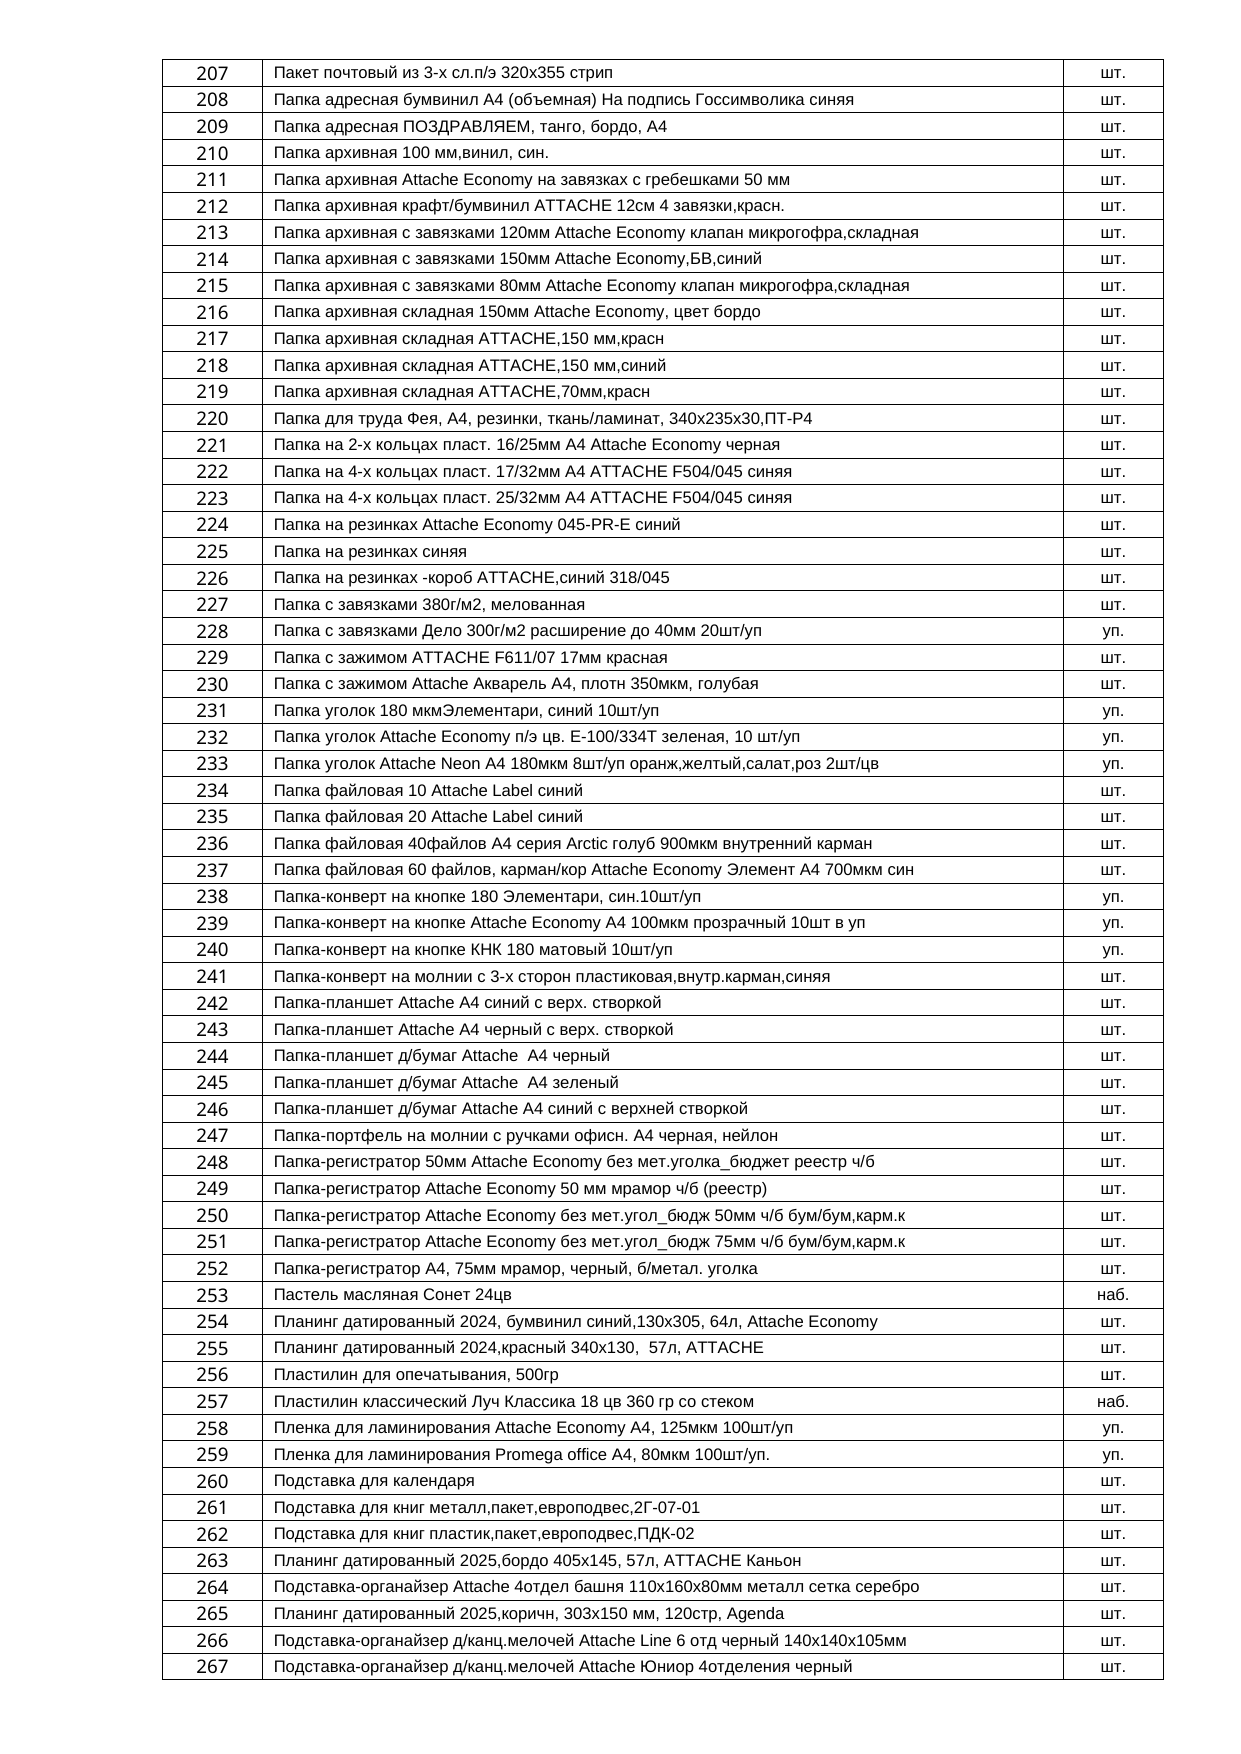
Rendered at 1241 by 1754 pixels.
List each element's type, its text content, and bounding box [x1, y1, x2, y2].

table_cell шт. [1064, 857, 1163, 882]
table_cell Пластилин классический Луч Классика 18 цв 360 гр со стеком [263, 1388, 1063, 1414]
table_cell 208 [163, 87, 262, 112]
table_cell шт. [1064, 459, 1163, 484]
table_cell шт. [1064, 1043, 1163, 1068]
table_cell 231 [163, 698, 262, 723]
table_cell 249 [163, 1176, 262, 1201]
table_cell шт. [1064, 87, 1163, 112]
table_cell 216 [163, 299, 262, 325]
table_cell уп. [1064, 751, 1163, 776]
table_cell Папка уголок Attache Neon А4 180мкм 8шт/уп оранж,желтый,салат,роз 2шт/цв [263, 751, 1063, 776]
table_cell Подставка для календаря [263, 1468, 1063, 1493]
table_cell Планинг датированный 2024,красный 340х130, 57л, ATTACHE [263, 1335, 1063, 1361]
table_cell Подставка для книг пластик,пакет,европодвес,ПДК-02 [263, 1521, 1063, 1547]
table_cell шт. [1064, 830, 1163, 856]
table_cell 221 [163, 432, 262, 457]
table_cell шт. [1064, 538, 1163, 564]
table_cell шт. [1064, 645, 1163, 670]
table_cell шт. [1064, 1149, 1163, 1175]
table_cell Папка архивная складная ATTACHE,70мм,красн [263, 379, 1063, 404]
table_cell шт. [1064, 963, 1163, 989]
table_cell 256 [163, 1362, 262, 1387]
table_cell уп. [1064, 884, 1163, 909]
table_cell Папка на 4-х кольцах пласт. 25/32мм А4 ATTACHE F504/045 синяя [263, 485, 1063, 511]
table_cell 237 [163, 857, 262, 882]
table_cell 240 [163, 937, 262, 962]
table_cell Подставка-органайзер д/канц.мелочей Attache Юниор 4отделения черный [263, 1654, 1063, 1679]
table_cell шт. [1064, 1229, 1163, 1254]
table_cell Папка-конверт на кнопке Attache Economy А4 100мкм прозрачный 10шт в уп [263, 910, 1063, 936]
table_cell Папка на резинках Attache Economy 045-PR-E синий [263, 512, 1063, 537]
table_cell Подставка для книг металл,пакет,европодвес,2Г-07-01 [263, 1495, 1063, 1520]
table_cell шт. [1064, 60, 1163, 86]
table_cell Планинг датированный 2025,коричн, 303х150 мм, 120стр, Agenda [263, 1601, 1063, 1626]
table_cell шт. [1064, 1548, 1163, 1573]
table_cell 263 [163, 1548, 262, 1573]
table_cell 252 [163, 1255, 262, 1281]
table_cell шт. [1064, 1521, 1163, 1547]
table_cell Папка файловая 40файлов А4 серия Arсtic голуб 900мкм внутренний карман [263, 830, 1063, 856]
table_cell наб. [1064, 1388, 1163, 1414]
table_cell 224 [163, 512, 262, 537]
table_cell Папка-конверт на молнии с 3-х сторон пластиковая,внутр.карман,синяя [263, 963, 1063, 989]
table_cell 233 [163, 751, 262, 776]
table_cell Пленка для ламинирования Promega office А4, 80мкм 100шт/уп. [263, 1441, 1063, 1467]
table_cell уп. [1064, 618, 1163, 643]
table_cell шт. [1064, 220, 1163, 245]
table_cell 238 [163, 884, 262, 909]
table_cell уп. [1064, 698, 1163, 723]
table_cell 230 [163, 671, 262, 697]
table_cell Папка-конверт на кнопке КНК 180 матовый 10шт/уп [263, 937, 1063, 962]
table_cell шт. [1064, 1654, 1163, 1679]
table_cell Пастель масляная Сонет 24цв [263, 1282, 1063, 1307]
table_cell 234 [163, 777, 262, 803]
table_cell 222 [163, 459, 262, 484]
table_cell Папка на 4-х кольцах пласт. 17/32мм А4 ATTACHE F504/045 синяя [263, 459, 1063, 484]
table_cell Папка-регистратор Attache Economy без мет.угол_бюдж 75мм ч/б бум/бум,карм.к [263, 1229, 1063, 1254]
table_cell шт. [1064, 1070, 1163, 1095]
table_cell Папка архивная складная 150мм Attache Economy, цвет бордо [263, 299, 1063, 325]
table_cell 250 [163, 1202, 262, 1228]
table_cell Папка архивная Attache Economy на завязках с гребешками 50 мм [263, 166, 1063, 192]
table_cell Папка архивная с завязками 150мм Attache Economy,БВ,синий [263, 246, 1063, 272]
table_cell 244 [163, 1043, 262, 1068]
table_cell 243 [163, 1016, 262, 1042]
table_cell шт. [1064, 804, 1163, 829]
table_cell шт. [1064, 990, 1163, 1015]
table_cell 264 [163, 1574, 262, 1600]
table_cell наб. [1064, 1282, 1163, 1307]
table_cell 211 [163, 166, 262, 192]
table_cell шт. [1064, 1309, 1163, 1334]
table_cell Папка адресная бумвинил А4 (объемная) На подпись Госсимволика синяя [263, 87, 1063, 112]
table_cell 232 [163, 724, 262, 750]
table_cell 245 [163, 1070, 262, 1095]
table_cell 228 [163, 618, 262, 643]
table_cell 219 [163, 379, 262, 404]
table_cell Папка файловая 60 файлов, карман/кор Attache Economy Элемент А4 700мкм син [263, 857, 1063, 882]
table_cell шт. [1064, 1601, 1163, 1626]
table_cell Папка архивная крафт/бумвинил ATTACHE 12см 4 завязки,красн. [263, 193, 1063, 218]
table_cell шт. [1064, 1202, 1163, 1228]
table_cell уп. [1064, 724, 1163, 750]
table_cell 220 [163, 405, 262, 431]
table_cell 255 [163, 1335, 262, 1361]
table_cell Папка-планшет д/бумаг Attache A4 синий с верхней створкой [263, 1096, 1063, 1122]
table_cell 215 [163, 273, 262, 298]
table_cell 239 [163, 910, 262, 936]
table_cell шт. [1064, 1627, 1163, 1653]
table_cell шт. [1064, 379, 1163, 404]
table_cell уп. [1064, 1441, 1163, 1467]
table_cell Папка файловая 10 Attache Label синий [263, 777, 1063, 803]
table_cell Папка архивная складная ATTACHE,150 мм,синий [263, 352, 1063, 378]
table_cell шт. [1064, 246, 1163, 272]
table_cell 210 [163, 140, 262, 165]
table_cell 247 [163, 1123, 262, 1148]
table_cell 253 [163, 1282, 262, 1307]
table_cell шт. [1064, 671, 1163, 697]
table_cell 251 [163, 1229, 262, 1254]
table_cell шт. [1064, 777, 1163, 803]
table_cell уп. [1064, 1415, 1163, 1440]
table_cell шт. [1064, 299, 1163, 325]
table_cell Папка-регистратор 50мм Attache Economy без мет.уголка_бюджет реестр ч/б [263, 1149, 1063, 1175]
table_cell 265 [163, 1601, 262, 1626]
table_cell шт. [1064, 485, 1163, 511]
table_cell Папка-планшет Attache A4 черный с верх. створкой [263, 1016, 1063, 1042]
table_cell 235 [163, 804, 262, 829]
table_cell шт. [1064, 565, 1163, 590]
table_cell шт. [1064, 405, 1163, 431]
table_cell Папка-планшет д/бумаг Attache A4 черный [263, 1043, 1063, 1068]
table_cell Папка архивная 100 мм,винил, син. [263, 140, 1063, 165]
table_cell шт. [1064, 591, 1163, 617]
table_cell 212 [163, 193, 262, 218]
table_cell Папка на 2-х кольцах пласт. 16/25мм А4 Attache Economy черная [263, 432, 1063, 457]
table_cell 217 [163, 326, 262, 351]
table_cell Папка файловая 20 Attache Label синий [263, 804, 1063, 829]
table_cell 209 [163, 113, 262, 139]
table_cell Папка с зажимом Attache Акварель А4, плотн 350мкм, голубая [263, 671, 1063, 697]
table_cell шт. [1064, 193, 1163, 218]
table_cell 248 [163, 1149, 262, 1175]
table_cell 213 [163, 220, 262, 245]
table_cell 266 [163, 1627, 262, 1653]
table_cell 229 [163, 645, 262, 670]
table_cell 267 [163, 1654, 262, 1679]
table_cell Планинг датированный 2024, бумвинил синий,130x305, 64л, Attache Economy [263, 1309, 1063, 1334]
table_cell Папка архивная с завязками 80мм Attache Economy клапан микрогофра,складная [263, 273, 1063, 298]
table_cell 226 [163, 565, 262, 590]
table_cell Папка-портфель на молнии с ручками офисн. А4 черная, нейлон [263, 1123, 1063, 1148]
table_cell шт. [1064, 512, 1163, 537]
table_cell 207 [163, 60, 262, 86]
table_cell Папка архивная складная ATTACHE,150 мм,красн [263, 326, 1063, 351]
table_cell Папка уголок 180 мкмЭлементари, синий 10шт/уп [263, 698, 1063, 723]
table_cell Папка-регистратор Attache Economy без мет.угол_бюдж 50мм ч/б бум/бум,карм.к [263, 1202, 1063, 1228]
table_cell Папка с зажимом ATTACHE F611/07 17мм красная [263, 645, 1063, 670]
table_cell Планинг датированный 2025,бордо 405х145, 57л, ATTACHE Каньон [263, 1548, 1063, 1573]
table_cell 254 [163, 1309, 262, 1334]
table_cell Подставка-органайзер д/канц.мелочей Attache Line 6 отд черный 140х140х105мм [263, 1627, 1063, 1653]
table_cell шт. [1064, 1335, 1163, 1361]
table_cell шт. [1064, 326, 1163, 351]
table_cell 262 [163, 1521, 262, 1547]
table_cell уп. [1064, 937, 1163, 962]
table_cell шт. [1064, 1574, 1163, 1600]
table_cell 261 [163, 1495, 262, 1520]
table_cell Папка-регистратор А4, 75мм мрамор, черный, б/метал. уголка [263, 1255, 1063, 1281]
table_cell 227 [163, 591, 262, 617]
table_cell 214 [163, 246, 262, 272]
table_cell уп. [1064, 910, 1163, 936]
table_cell 260 [163, 1468, 262, 1493]
table_cell Пластилин для опечатывания, 500гр [263, 1362, 1063, 1387]
table_cell Папка с завязками Дело 300г/м2 расширение до 40мм 20шт/уп [263, 618, 1063, 643]
table_cell Папка архивная с завязками 120мм Attache Economy клапан микрогофра,складная [263, 220, 1063, 245]
table_cell 257 [163, 1388, 262, 1414]
table_cell Пакет почтовый из 3-х сл.п/э 320х355 стрип [263, 60, 1063, 86]
table_cell шт. [1064, 1016, 1163, 1042]
table_cell Пленка для ламинирования Attache Economy А4, 125мкм 100шт/уп [263, 1415, 1063, 1440]
table_cell 246 [163, 1096, 262, 1122]
table_cell шт. [1064, 1096, 1163, 1122]
table_cell шт. [1064, 432, 1163, 457]
table_cell 236 [163, 830, 262, 856]
table_cell шт. [1064, 166, 1163, 192]
table_cell шт. [1064, 1123, 1163, 1148]
table_cell Папка на резинках синяя [263, 538, 1063, 564]
table_cell шт. [1064, 1362, 1163, 1387]
table_cell шт. [1064, 1468, 1163, 1493]
table_cell шт. [1064, 113, 1163, 139]
table_cell шт. [1064, 1176, 1163, 1201]
table_cell Папка адресная ПОЗДРАВЛЯЕМ, танго, бордо, А4 [263, 113, 1063, 139]
table_cell 218 [163, 352, 262, 378]
table_cell Папка на резинках -короб ATTACHE,синий 318/045 [263, 565, 1063, 590]
table_cell Папка-конверт на кнопке 180 Элементари, син.10шт/уп [263, 884, 1063, 909]
table_cell шт. [1064, 352, 1163, 378]
table_cell 242 [163, 990, 262, 1015]
table_cell 258 [163, 1415, 262, 1440]
table_cell Папка-регистратор Attache Economy 50 мм мрамор ч/б (реестр) [263, 1176, 1063, 1201]
table_cell 225 [163, 538, 262, 564]
table_cell Папка-планшет д/бумаг Attache A4 зеленый [263, 1070, 1063, 1095]
table_cell Папка с завязками 380г/м2, мелованная [263, 591, 1063, 617]
table_cell шт. [1064, 140, 1163, 165]
table_cell Подставка-органайзер Attache 4отдел башня 110х160х80мм металл сетка серебро [263, 1574, 1063, 1600]
table_cell Папка-планшет Attache A4 синий с верх. створкой [263, 990, 1063, 1015]
table_cell шт. [1064, 273, 1163, 298]
table_cell Папка для труда Фея, А4, резинки, ткань/ламинат, 340х235х30,ПТ-Р4 [263, 405, 1063, 431]
table_cell 259 [163, 1441, 262, 1467]
table_cell Папка уголок Attache Economy п/э цв. E-100/334T зеленая, 10 шт/уп [263, 724, 1063, 750]
table_cell 223 [163, 485, 262, 511]
table_cell шт. [1064, 1255, 1163, 1281]
table_cell 241 [163, 963, 262, 989]
table_cell шт. [1064, 1495, 1163, 1520]
